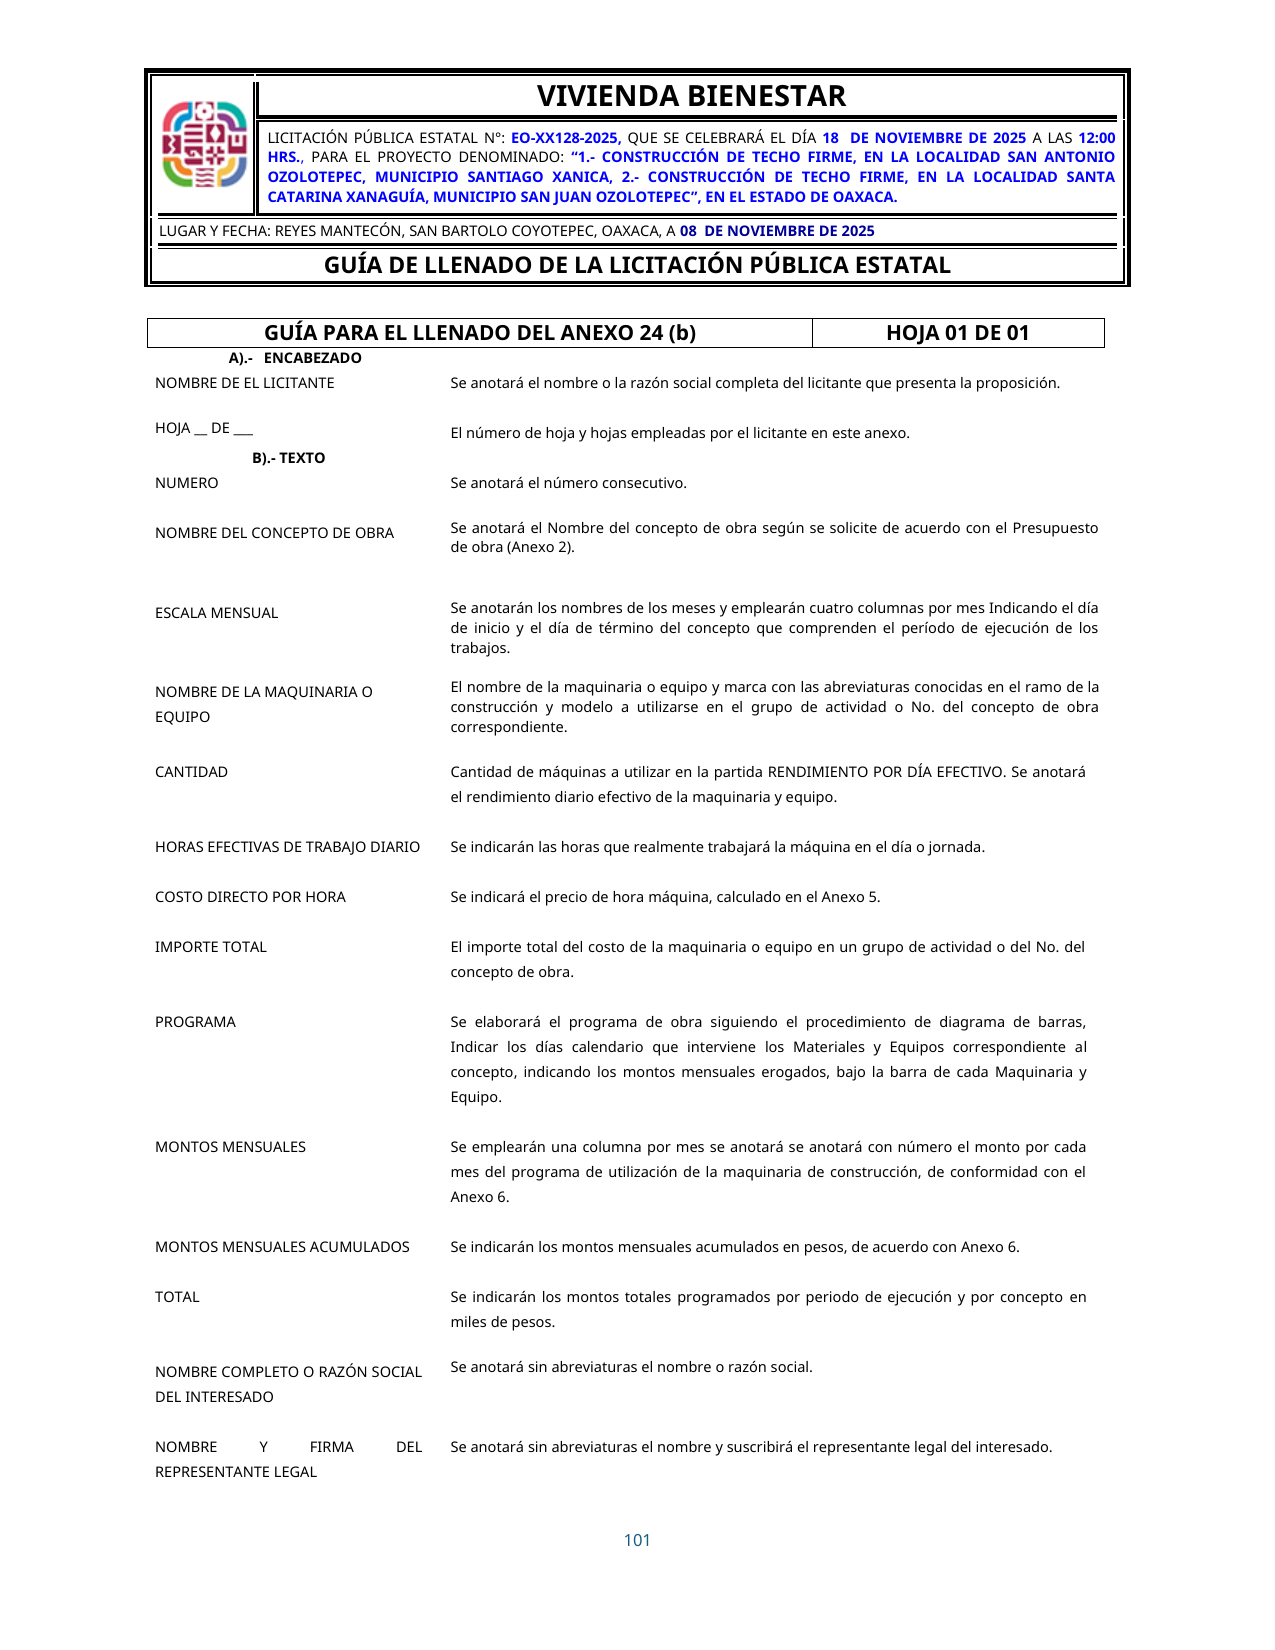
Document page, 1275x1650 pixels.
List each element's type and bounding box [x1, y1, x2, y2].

picture [152, 94, 253, 193]
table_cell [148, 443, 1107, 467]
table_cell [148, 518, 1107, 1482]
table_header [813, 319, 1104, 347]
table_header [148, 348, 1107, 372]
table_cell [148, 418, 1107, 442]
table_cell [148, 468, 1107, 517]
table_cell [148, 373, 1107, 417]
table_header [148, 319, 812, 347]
